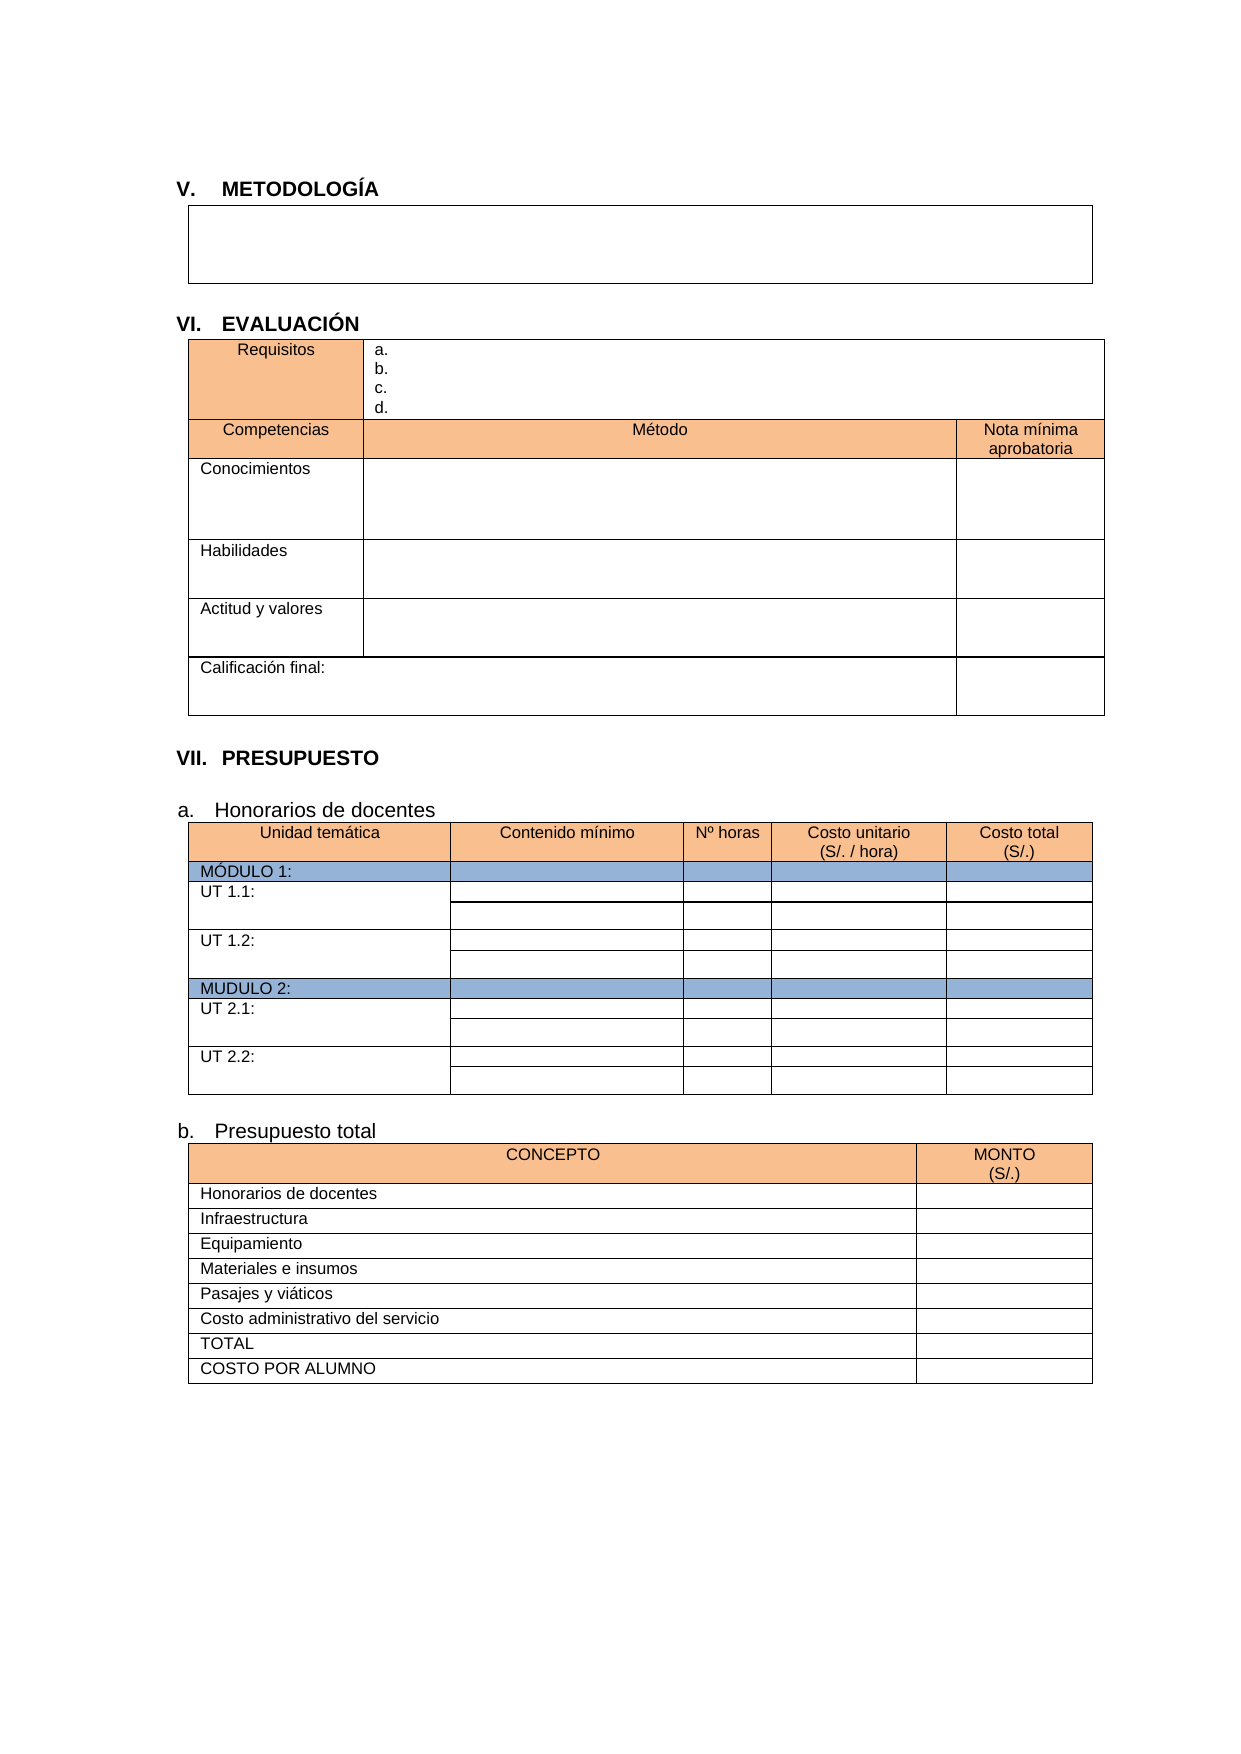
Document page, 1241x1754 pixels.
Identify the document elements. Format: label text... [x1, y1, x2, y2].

table_cell [917, 1259, 1092, 1283]
table_cell [684, 903, 771, 929]
table_cell [772, 903, 946, 929]
table_cell [772, 951, 946, 978]
table_cell [947, 1019, 1092, 1046]
table_cell [451, 1067, 683, 1094]
table_header Costo total (S/.) [947, 823, 1092, 861]
table_cell UT 2.1: [189, 999, 450, 1046]
table_cell [947, 930, 1092, 949]
table_cell Materiales e insumos [189, 1259, 916, 1283]
table_cell [684, 951, 771, 978]
table_cell MUDULO 2: [189, 979, 450, 998]
table_cell [947, 979, 1092, 998]
table_cell Competencias [189, 420, 363, 458]
table_cell Calificación final: [189, 658, 956, 715]
table_header a. b. c. d. [364, 340, 1104, 419]
table_cell Método [364, 420, 956, 458]
table_cell Honorarios de docentes [189, 1184, 916, 1208]
table_cell [772, 1019, 946, 1046]
table_cell [917, 1284, 1092, 1308]
table_cell [917, 1309, 1092, 1333]
table_cell [451, 903, 683, 929]
list PRESUPUESTO [176, 746, 1092, 770]
table_cell [917, 1234, 1092, 1258]
list METODOLOGÍA [176, 177, 1092, 201]
table_cell [684, 930, 771, 949]
list Presupuesto total [177, 1119, 1092, 1143]
table_cell [772, 1047, 946, 1066]
table_header Contenido mínimo [451, 823, 683, 861]
table_header Nº horas [684, 823, 771, 861]
list Honorarios de docentes [177, 798, 1092, 822]
table_header [189, 206, 1092, 282]
table_cell [917, 1184, 1092, 1208]
table_cell [957, 459, 1104, 539]
table_cell [917, 1359, 1092, 1383]
table_cell UT 2.2: [189, 1047, 450, 1094]
table_cell UT 1.2: [189, 930, 450, 978]
table_cell [947, 862, 1092, 881]
table_cell Nota mínima aprobatoria [957, 420, 1104, 458]
table_cell COSTO POR ALUMNO [189, 1359, 916, 1383]
table_cell Costo administrativo del servicio [189, 1309, 916, 1333]
table_cell [364, 540, 956, 598]
table_cell Pasajes y viáticos [189, 1284, 916, 1308]
table_cell [957, 540, 1104, 598]
table_cell UT 1.1: [189, 882, 450, 929]
table_cell Infraestructura [189, 1209, 916, 1233]
table_cell Habilidades [189, 540, 363, 598]
table_cell [451, 999, 683, 1018]
table_cell [947, 999, 1092, 1018]
table_cell [772, 930, 946, 949]
table_cell Equipamiento [189, 1234, 916, 1258]
table_cell TOTAL [189, 1334, 916, 1358]
table_cell [684, 1067, 771, 1094]
table_cell [451, 862, 683, 881]
table_cell [947, 882, 1092, 901]
table_cell [772, 862, 946, 881]
table_cell [684, 1047, 771, 1066]
table_cell [957, 658, 1104, 715]
table_cell [947, 903, 1092, 929]
table_cell [451, 1047, 683, 1066]
table_cell MÓDULO 1: [189, 862, 450, 881]
table_cell [772, 999, 946, 1018]
table_cell [451, 979, 683, 998]
table_header Costo unitario (S/. / hora) [772, 823, 946, 861]
table_header MONTO (S/.) [917, 1144, 1092, 1183]
table_cell [364, 459, 956, 539]
table_cell [684, 862, 771, 881]
table_cell [772, 882, 946, 901]
table_cell [684, 1019, 771, 1046]
table_cell [684, 882, 771, 901]
table_cell [957, 599, 1104, 656]
table_cell [947, 1047, 1092, 1066]
table_header CONCEPTO [189, 1144, 916, 1183]
table_cell [451, 951, 683, 978]
table_cell [947, 951, 1092, 978]
table_cell [451, 930, 683, 949]
table_cell Conocimientos [189, 459, 363, 539]
table_cell [684, 979, 771, 998]
list EVALUACIÓN [176, 311, 1092, 335]
table_header Requisitos [189, 340, 363, 419]
table_cell [947, 1067, 1092, 1094]
table_cell [684, 999, 771, 1018]
table_cell [917, 1334, 1092, 1358]
table_cell [772, 1067, 946, 1094]
table_header Unidad temática [189, 823, 450, 861]
table_cell [451, 1019, 683, 1046]
table_cell [451, 882, 683, 901]
table_cell [772, 979, 946, 998]
table_cell Actitud y valores [189, 599, 363, 656]
table_cell [364, 599, 956, 656]
table_cell [917, 1209, 1092, 1233]
